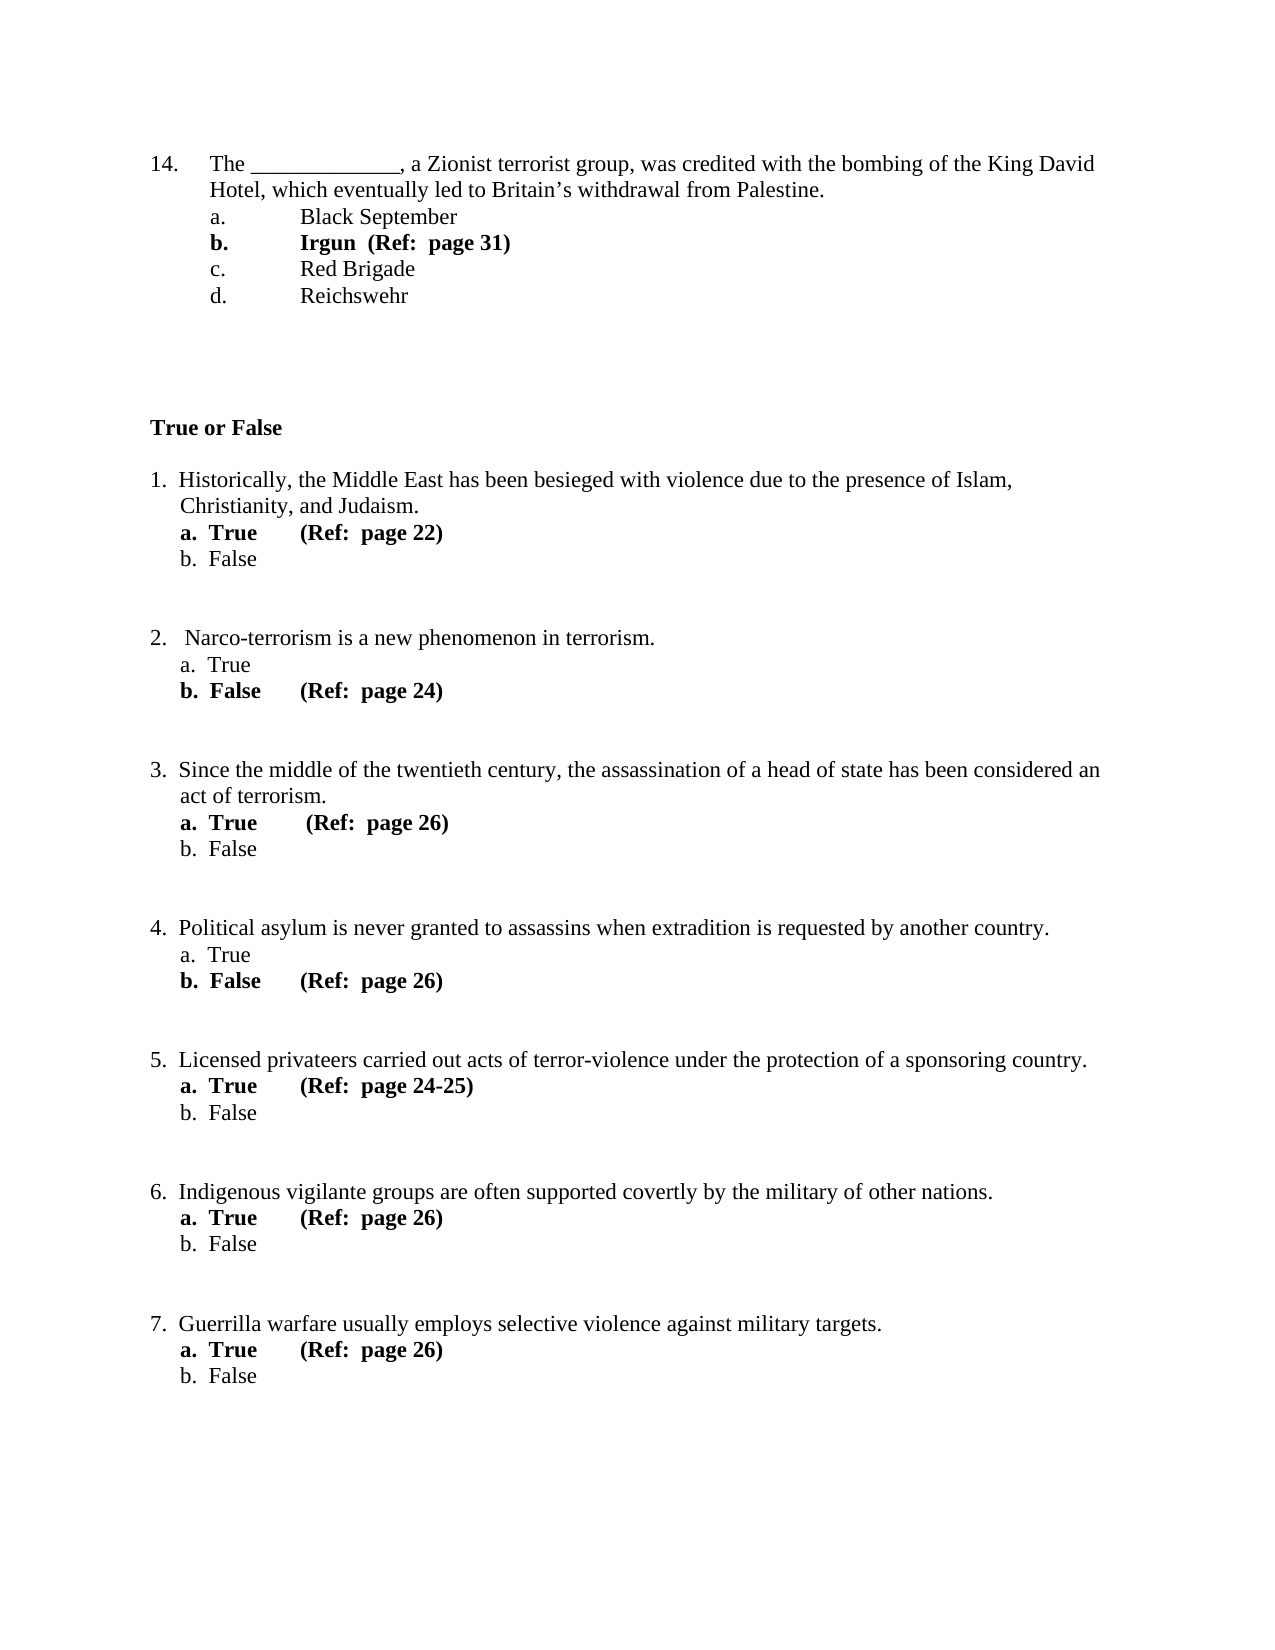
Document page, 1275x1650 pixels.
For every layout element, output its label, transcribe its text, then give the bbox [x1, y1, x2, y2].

text 2. Narco-terrorism is a new phenomenon in terrorism. [150, 624, 1125, 651]
text b. Irgun (Ref: page 31) [150, 229, 1125, 255]
text True or False [150, 413, 1125, 440]
text a. True [150, 651, 1125, 677]
text b. False [150, 545, 1125, 572]
text a. True (Ref: page 26) [150, 809, 1125, 835]
text 1. Historically, the Middle East has been besieged with violence due to the presence of Islam, Christianity, and Judaism. [150, 466, 1125, 519]
text 7. Guerrilla warfare usually employs selective violence against military targets. [150, 1309, 1125, 1336]
text b. False (Ref: page 24) [150, 677, 1125, 703]
text 4. Political asylum is never granted to assassins when extradition is requested by another country. [150, 914, 1125, 941]
text b. False (Ref: page 26) [150, 967, 1125, 993]
text b. False [150, 1231, 1125, 1257]
text a. True (Ref: page 24-25) [150, 1072, 1125, 1099]
text a. Black September [150, 203, 1125, 229]
text b. False [150, 1099, 1125, 1125]
text d. Reichswehr [150, 282, 1125, 308]
text a. True [150, 941, 1125, 967]
text 6. Indigenous vigilante groups are often supported covertly by the military of other nations. [150, 1178, 1125, 1204]
text a. True (Ref: page 26) [150, 1204, 1125, 1231]
text a. True (Ref: page 22) [150, 519, 1125, 545]
text a. True (Ref: page 26) [150, 1336, 1125, 1362]
text b. False [150, 835, 1125, 862]
text c. Red Brigade [150, 255, 1125, 282]
text 3. Since the middle of the twentieth century, the assassination of a head of state has been considered an act of terrorism. [150, 756, 1125, 809]
text 5. Licensed privateers carried out acts of terror-violence under the protection of a sponsoring country. [150, 1046, 1125, 1072]
text 14. The _____________, a Zionist terrorist group, was credited with the bombing of the King David Hotel, which eventually led to Britain’s withdrawal from Palestine. [150, 150, 1125, 203]
text b. False [150, 1362, 1125, 1389]
